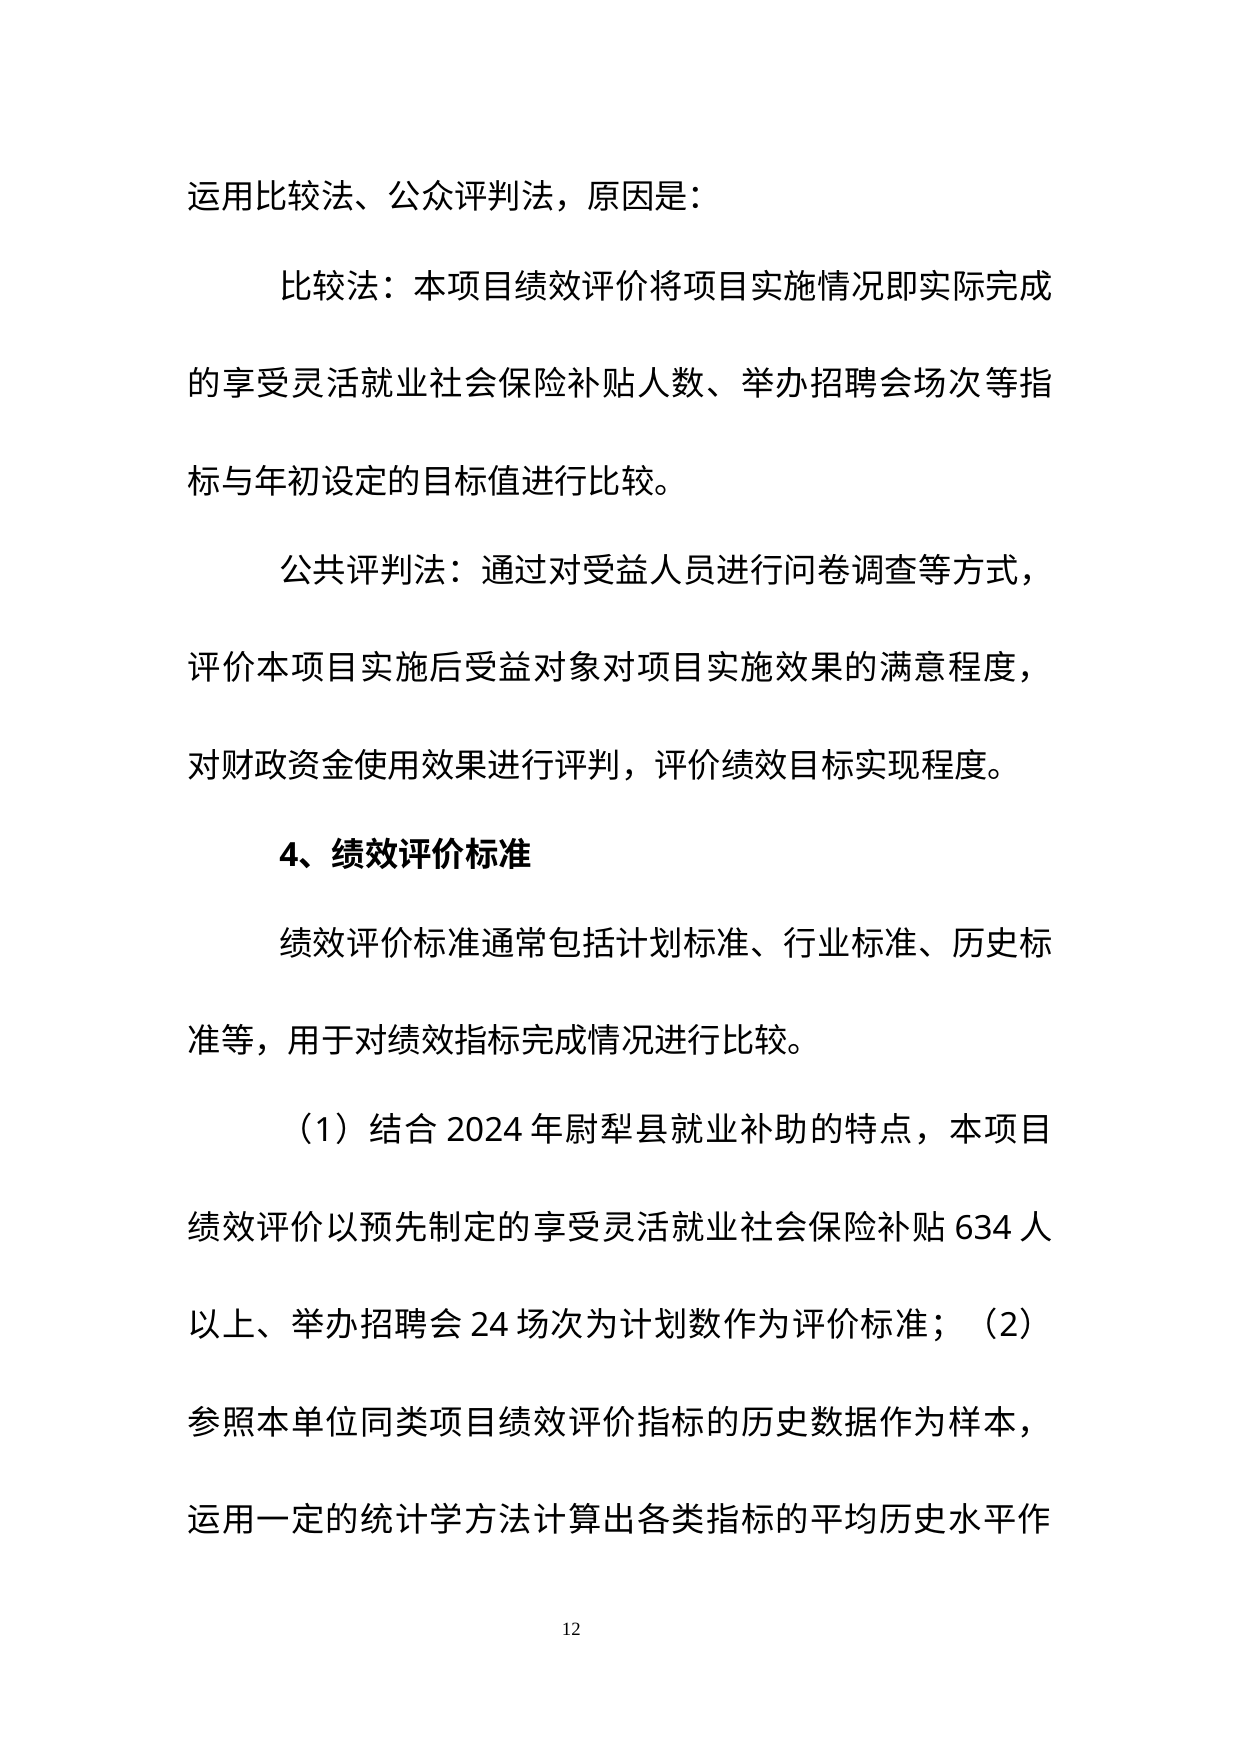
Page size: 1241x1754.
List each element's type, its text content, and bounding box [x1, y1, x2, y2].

text 比较法：本项目绩效评价将项目实施情况即实际完成的享受灵活就业社会保险补贴人数、举办招聘会场次等指标与年初设定的目标值进行比较。 [187, 251, 1053, 511]
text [187, 162, 1053, 227]
text 绩效评价标准通常包括计划标准、行业标准、历史标准等，用于对绩效指标完成情况进行比较。 [187, 908, 1053, 1071]
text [187, 1095, 1053, 1550]
text 4、绩效评价标准 [187, 819, 1053, 884]
text 公共评判法：通过对受益人员进行问卷调查等方式，评价本项目实施后受益对象对项目实施效果的满意程度，对财政资金使用效果进行评判，评价绩效目标实现程度。 [187, 535, 1053, 795]
